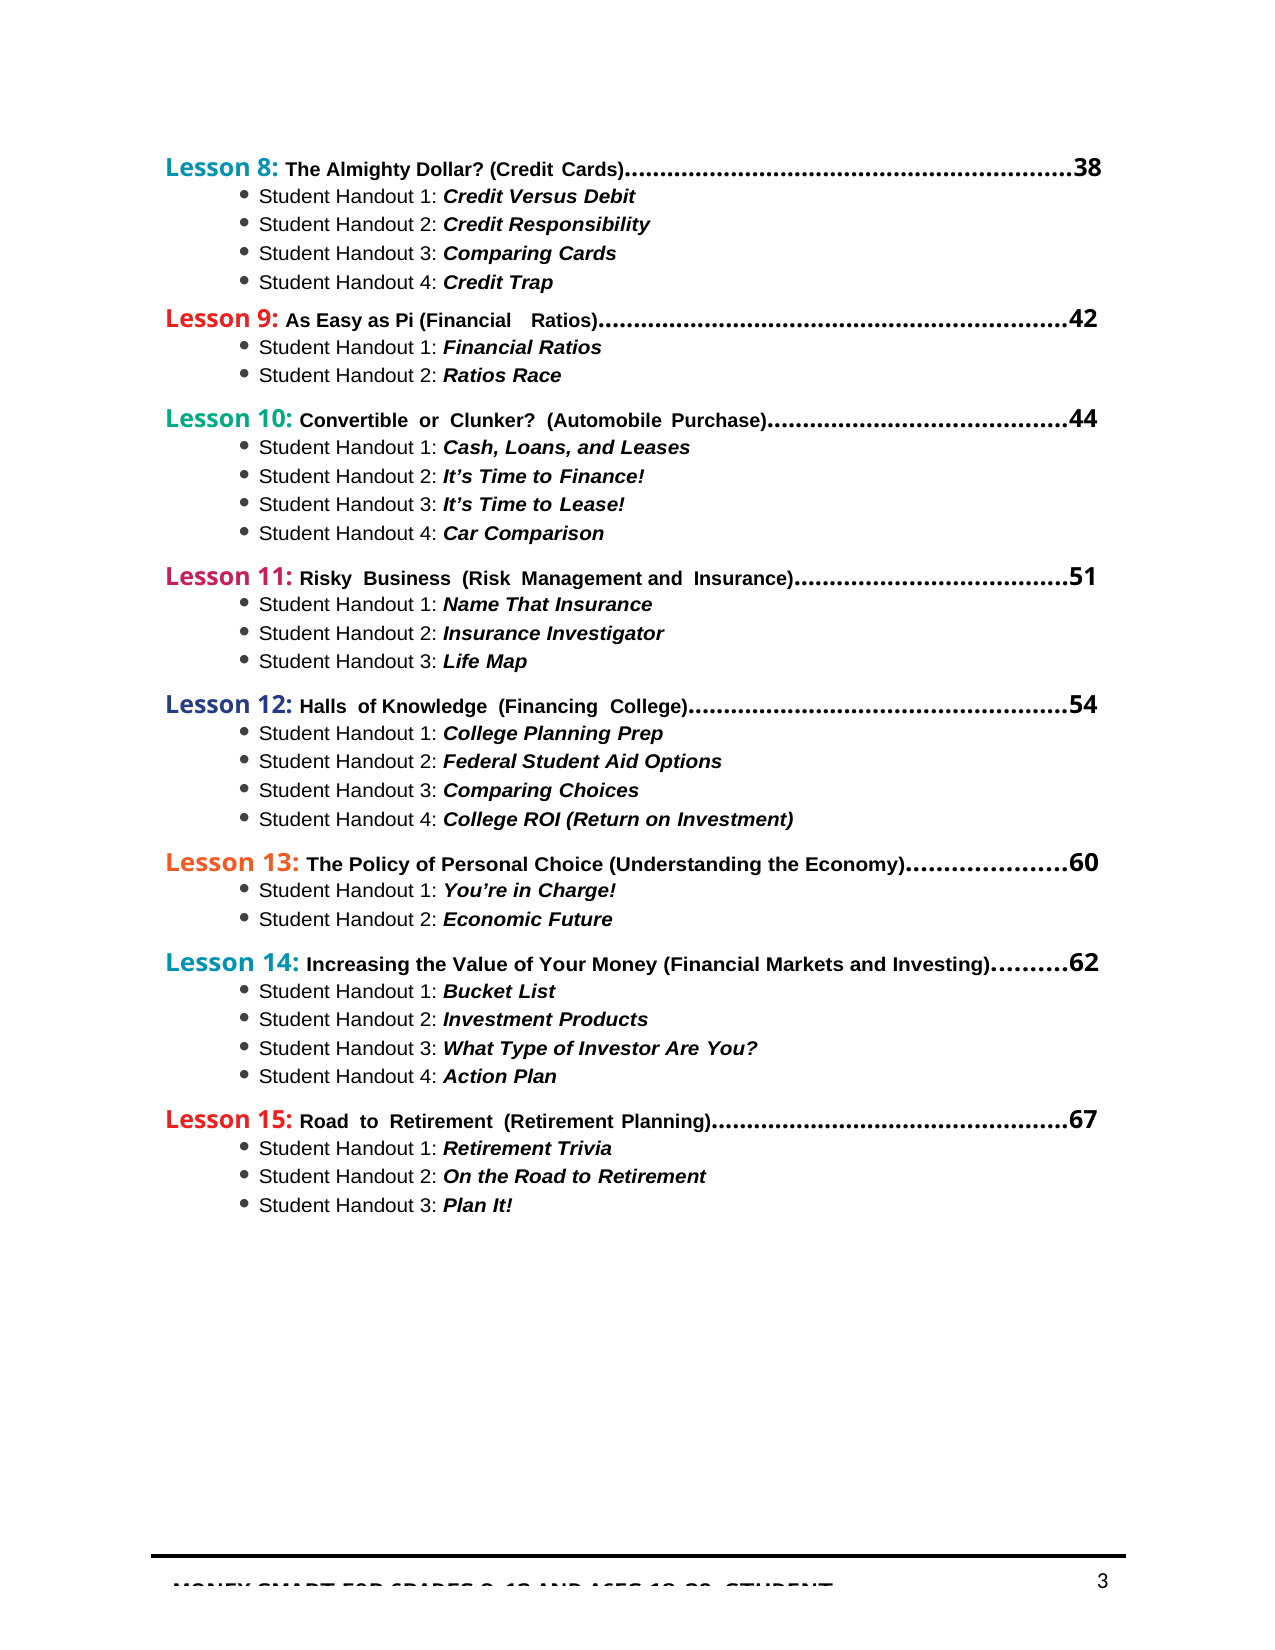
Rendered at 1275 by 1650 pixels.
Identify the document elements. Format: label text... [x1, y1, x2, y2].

list Student Handout 2: Economic Future [240, 908, 1152, 932]
list Student Handout 4: Car Comparison [240, 522, 1152, 546]
picture [150, 144, 1141, 1429]
list Student Handout 1: Bucket List [240, 979, 1152, 1003]
list Student Handout 1: Name That Insurance [240, 593, 1152, 617]
list Student Handout 3: Comparing Cards [240, 242, 1152, 266]
text Lesson 15: Road to Retirement (Retirement Planning) 67 [165, 1102, 1152, 1136]
list Student Handout 3: Plan It! [240, 1194, 1152, 1218]
text Lesson 8: The Almighty Dollar? (Credit Cards) 38 [165, 150, 1152, 184]
list Student Handout 1: You’re in Charge! [240, 879, 1152, 903]
text Lesson 10: Convertible or Clunker? (Automobile Purchase) 44 [165, 401, 1152, 435]
list Student Handout 4: Credit Trap [240, 271, 1152, 295]
list Student Handout 1: Financial Ratios [240, 336, 1152, 360]
text Lesson 13: The Policy of Personal Choice (Understanding the Economy) 60 [165, 844, 1152, 878]
list Student Handout 2: Federal Student Aid Options [240, 750, 1152, 774]
list Student Handout 1: College Planning Prep [240, 722, 1152, 746]
list Student Handout 2: Ratios Race [240, 364, 1152, 388]
list Student Handout 3: What Type of Investor Are You? [240, 1037, 1152, 1061]
list Student Handout 3: Comparing Choices [240, 779, 1152, 803]
list Student Handout 1: Credit Versus Debit [240, 184, 1152, 208]
text Lesson 9: As Easy as Pi (Financial Ratios) 42 [165, 301, 1152, 335]
list Student Handout 1: Retirement Trivia [240, 1136, 1152, 1160]
list Student Handout 2: It’s Time to Finance! [240, 464, 1152, 488]
text Lesson 11: Risky Business (Risk Management and Insurance) 51 [165, 558, 1152, 592]
list Student Handout 4: Action Plan [240, 1065, 1152, 1089]
list Student Handout 2: On the Road to Retirement [240, 1165, 1152, 1189]
text Lesson 12: Halls of Knowledge (Financing College) 54 [165, 687, 1152, 721]
picture [148, 1571, 905, 1625]
list Student Handout 2: Insurance Investigator [240, 622, 1152, 646]
list Student Handout 1: Cash, Loans, and Leases [240, 436, 1152, 460]
list Student Handout 3: It’s Time to Lease! [240, 493, 1152, 517]
list Student Handout 2: Credit Responsibility [240, 213, 1152, 237]
picture [1029, 1571, 1126, 1625]
list Student Handout 4: College ROI (Return on Investment) [240, 808, 1152, 832]
list Student Handout 2: Investment Products [240, 1008, 1152, 1032]
text Lesson 14: Increasing the Value of Your Money (Financial Markets and Investing) 62 [165, 944, 1152, 978]
list Student Handout 3: Life Map [240, 650, 1152, 674]
